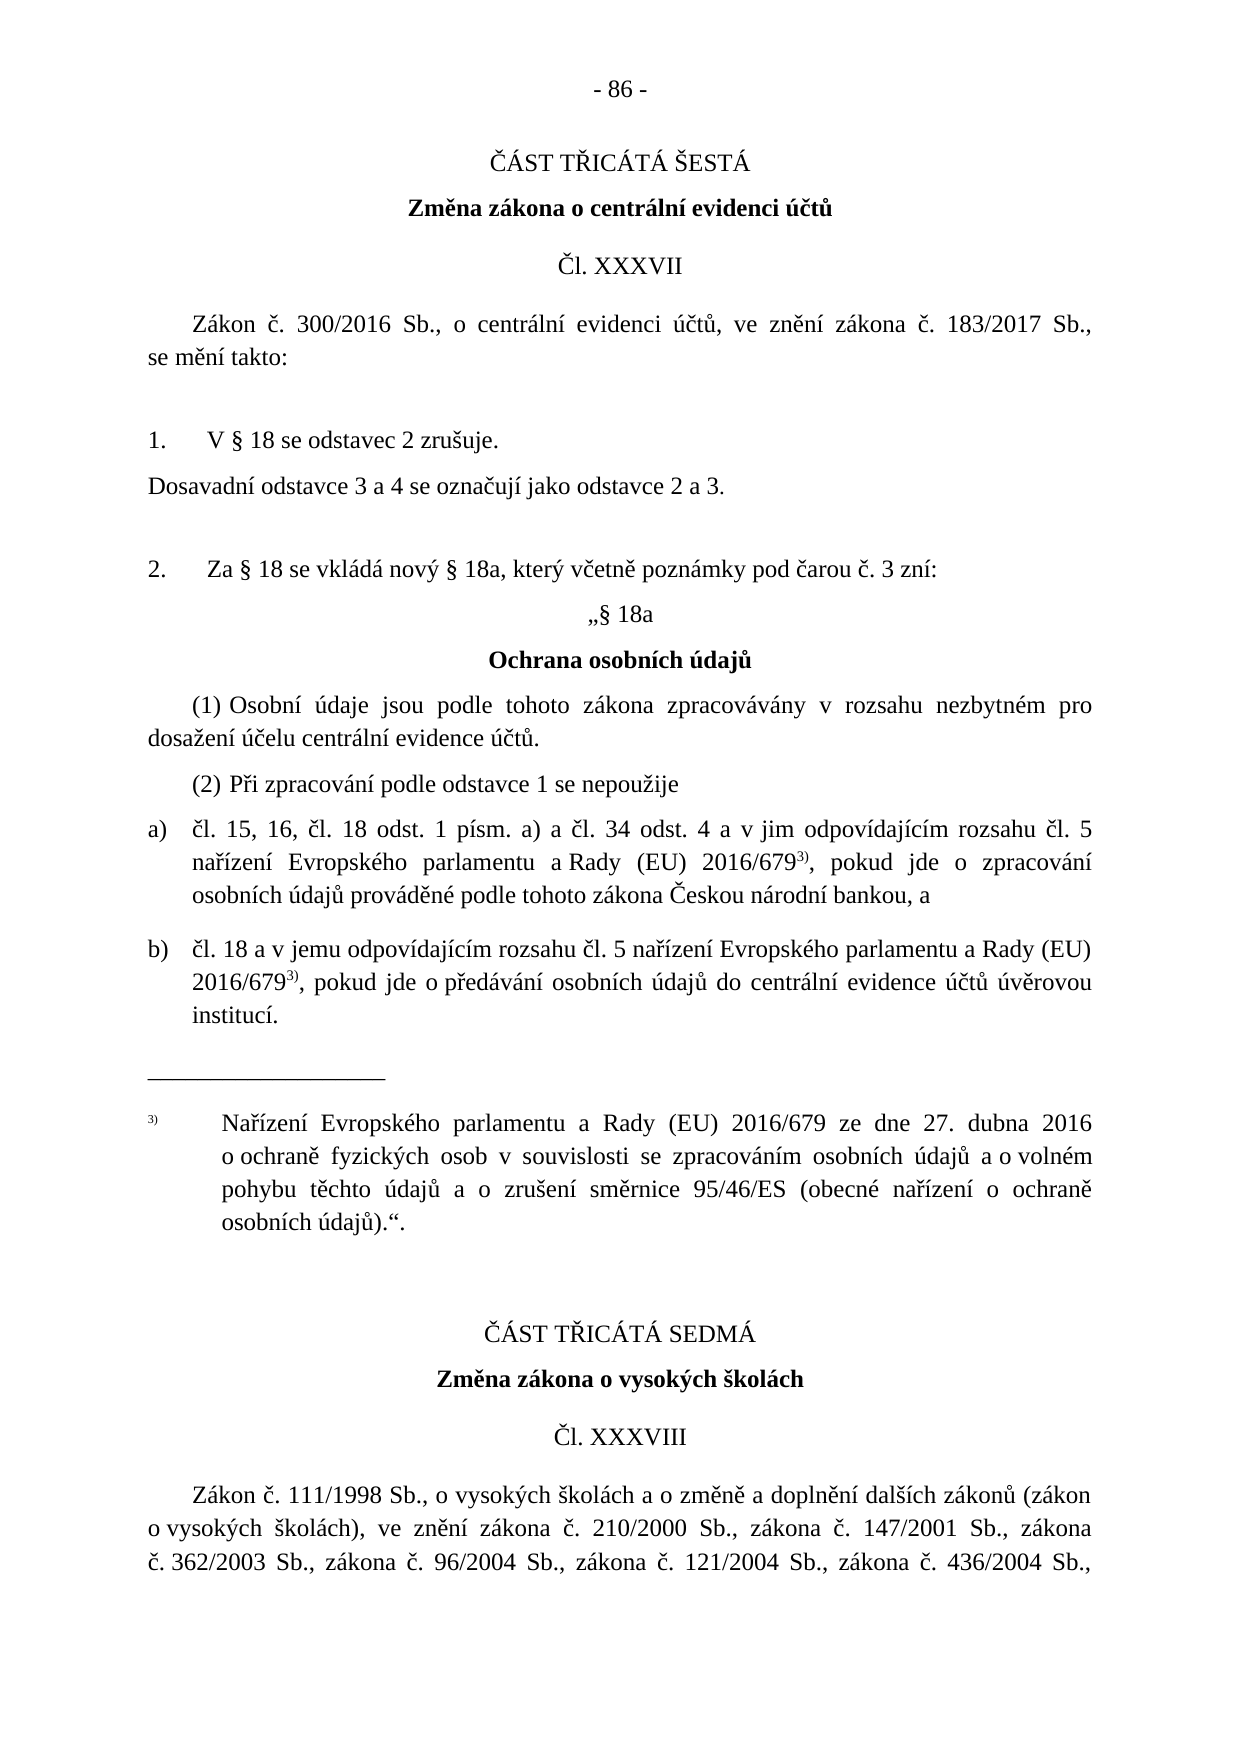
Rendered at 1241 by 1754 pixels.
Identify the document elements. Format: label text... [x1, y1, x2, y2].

list Při zpracování podle odstavce 1 se nepoužije [148, 769, 1093, 798]
text Zákon č. 300/2016 Sb., o centrální evidenci účtů, ve znění zákona č. 183/2017 Sb., se mění takto: [148, 309, 1093, 371]
text ČÁST TŘICÁTÁ SEDMÁ [148, 1319, 1093, 1348]
text Změna zákona o vysokých školách [148, 1364, 1093, 1393]
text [148, 1481, 1093, 1575]
text Za § 18 se vkládá nový § 18a, který včetně poznámky pod čarou č. 3 zní: [148, 554, 1093, 582]
text Čl. XXXVII [148, 251, 1093, 280]
text ___________________ [148, 1054, 1093, 1083]
text ČÁST TŘICÁTÁ ŠESTÁ [148, 148, 1093, 176]
text Změna zákona o centrální evidenci účtů [148, 193, 1093, 222]
text 3) Nařízení Evropského parlamentu a Rady (EU) 2016/679 ze dne 27. dubna 2016 o ochraně fyzických osob v souvislosti se zpracováním osobních údajů a o volném pohybu těchto údajů a o zrušení směrnice 95/46/ES (obecné nařízení o ochraně osobních údajů).“. [148, 1108, 1093, 1236]
text Ochrana osobních údajů [148, 645, 1093, 673]
text Čl. XXXVIII [148, 1422, 1093, 1451]
text Dosavadní odstavce 3 a 4 se označují jako odstavce 2 a 3. [148, 471, 1093, 499]
list Osobní údaje jsou podle tohoto zákona zpracovávány v rozsahu nezbytném pro dosažení účelu centrální evidence účtů. [148, 690, 1093, 752]
list V § 18 se odstavec 2 zrušuje. [148, 425, 1093, 454]
text „§ 18a [148, 599, 1093, 628]
text čl. 15, 16, čl. 18 odst. 1 písm. a) a čl. 34 odst. 4 a v jim odpovídajícím rozsahu čl. 5 nařízení Evropského parlamentu a Rady (EU) 2016/6793), pokud jde o zpracování osobních údajů prováděné podle tohoto zákona Českou národní bankou, a [148, 814, 1093, 909]
text čl. 18 a v jemu odpovídajícím rozsahu čl. 5 nařízení Evropského parlamentu a Rady (EU) 2016/6793), pokud jde o předávání osobních údajů do centrální evidence účtů úvěrovou institucí. [148, 934, 1093, 1029]
